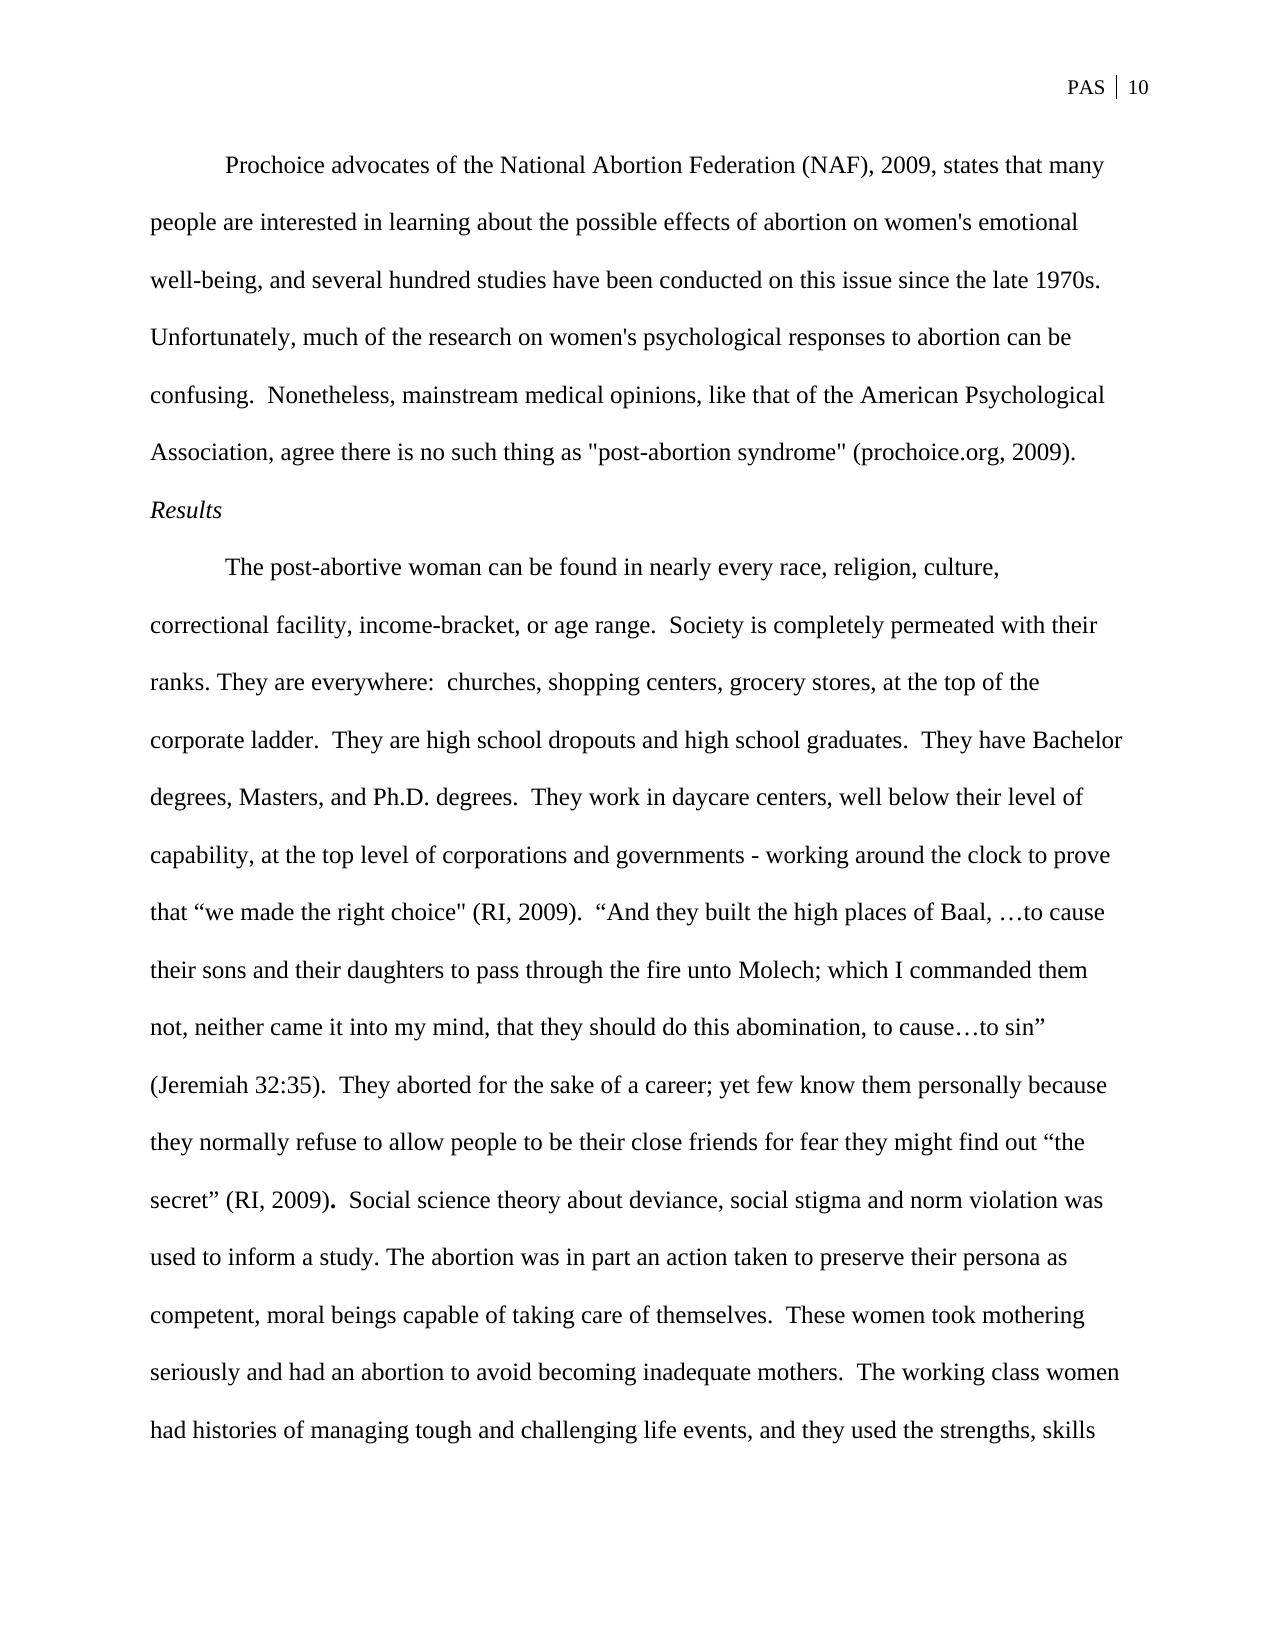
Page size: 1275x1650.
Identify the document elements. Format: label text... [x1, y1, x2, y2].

text Prochoice advocates of the National Abortion Federation (NAF), 2009, states that many people are interested in learning about the possible effects of abortion on women's emotional well-being, and several hundred studies have been conducted on this issue since the late 1970s. Unfortunately, much of the research on women's psychological responses to abortion can be confusing. Nonetheless, mainstream medical opinions, like that of the American Psychological Association, agree there is no such thing as "post-abortion syndrome" (prochoice.org, 2009). [150, 150, 1125, 466]
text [150, 552, 1125, 1444]
text Results [150, 495, 1125, 524]
